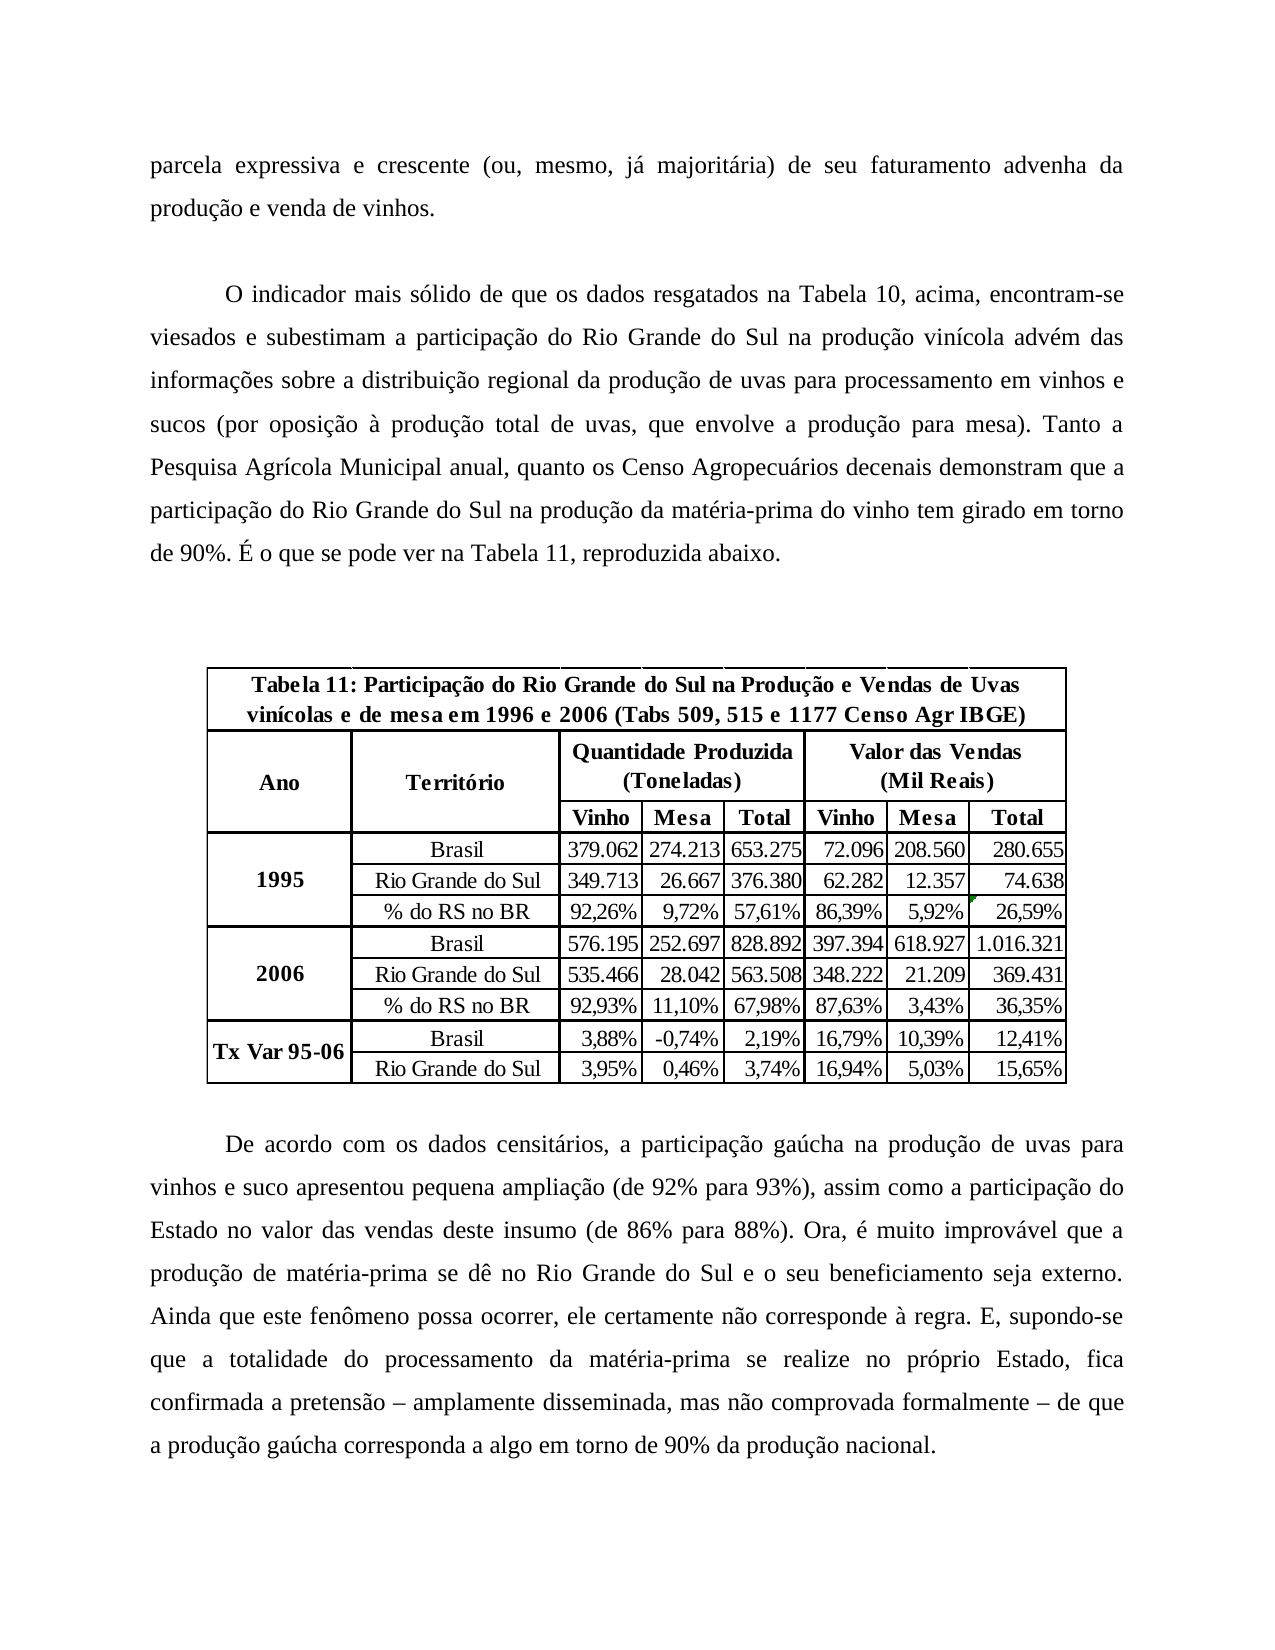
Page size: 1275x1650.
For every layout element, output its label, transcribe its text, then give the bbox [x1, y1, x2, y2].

text De acordo com os dados censitários, a participação gaúcha na produção de uvas para vinhos e suco apresentou pequena ampliação (de 92% para 93%), assim como a participação do Estado no valor das vendas deste insumo (de 86% para 88%). Ora, é muito improvável que a produção de matéria-prima se dê no Rio Grande do Sul e o seu beneficiamento seja externo. Ainda que este fenômeno possa ocorrer, ele certamente não corresponde à regra. E, supondo-se que a totalidade do processamento da matéria-prima se realize no próprio Estado, fica confirmada a pretensão – amplamente disseminada, mas não comprovada formalmente – de que a produção gaúcha corresponda a algo em torno de 90% da produção nacional. [150, 1129, 1125, 1459]
text O indicador mais sólido de que os dados resgatados na Tabela 10, acima, encontram-se viesados e subestimam a participação do Rio Grande do Sul na produção vinícola advém das informações sobre a distribuição regional da produção de uvas para processamento em vinhos e sucos (por oposição à produção total de uvas, que envolve a produção para mesa). Tanto a Pesquisa Agrícola Municipal anual, quanto os Censo Agropecuários decenais demonstram que a participação do Rio Grande do Sul na produção da matéria-prima do vinho tem girado em torno de 90%. É o que se pode ver na Tabela 11, reproduzida abaixo. [150, 279, 1125, 567]
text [150, 150, 1125, 222]
